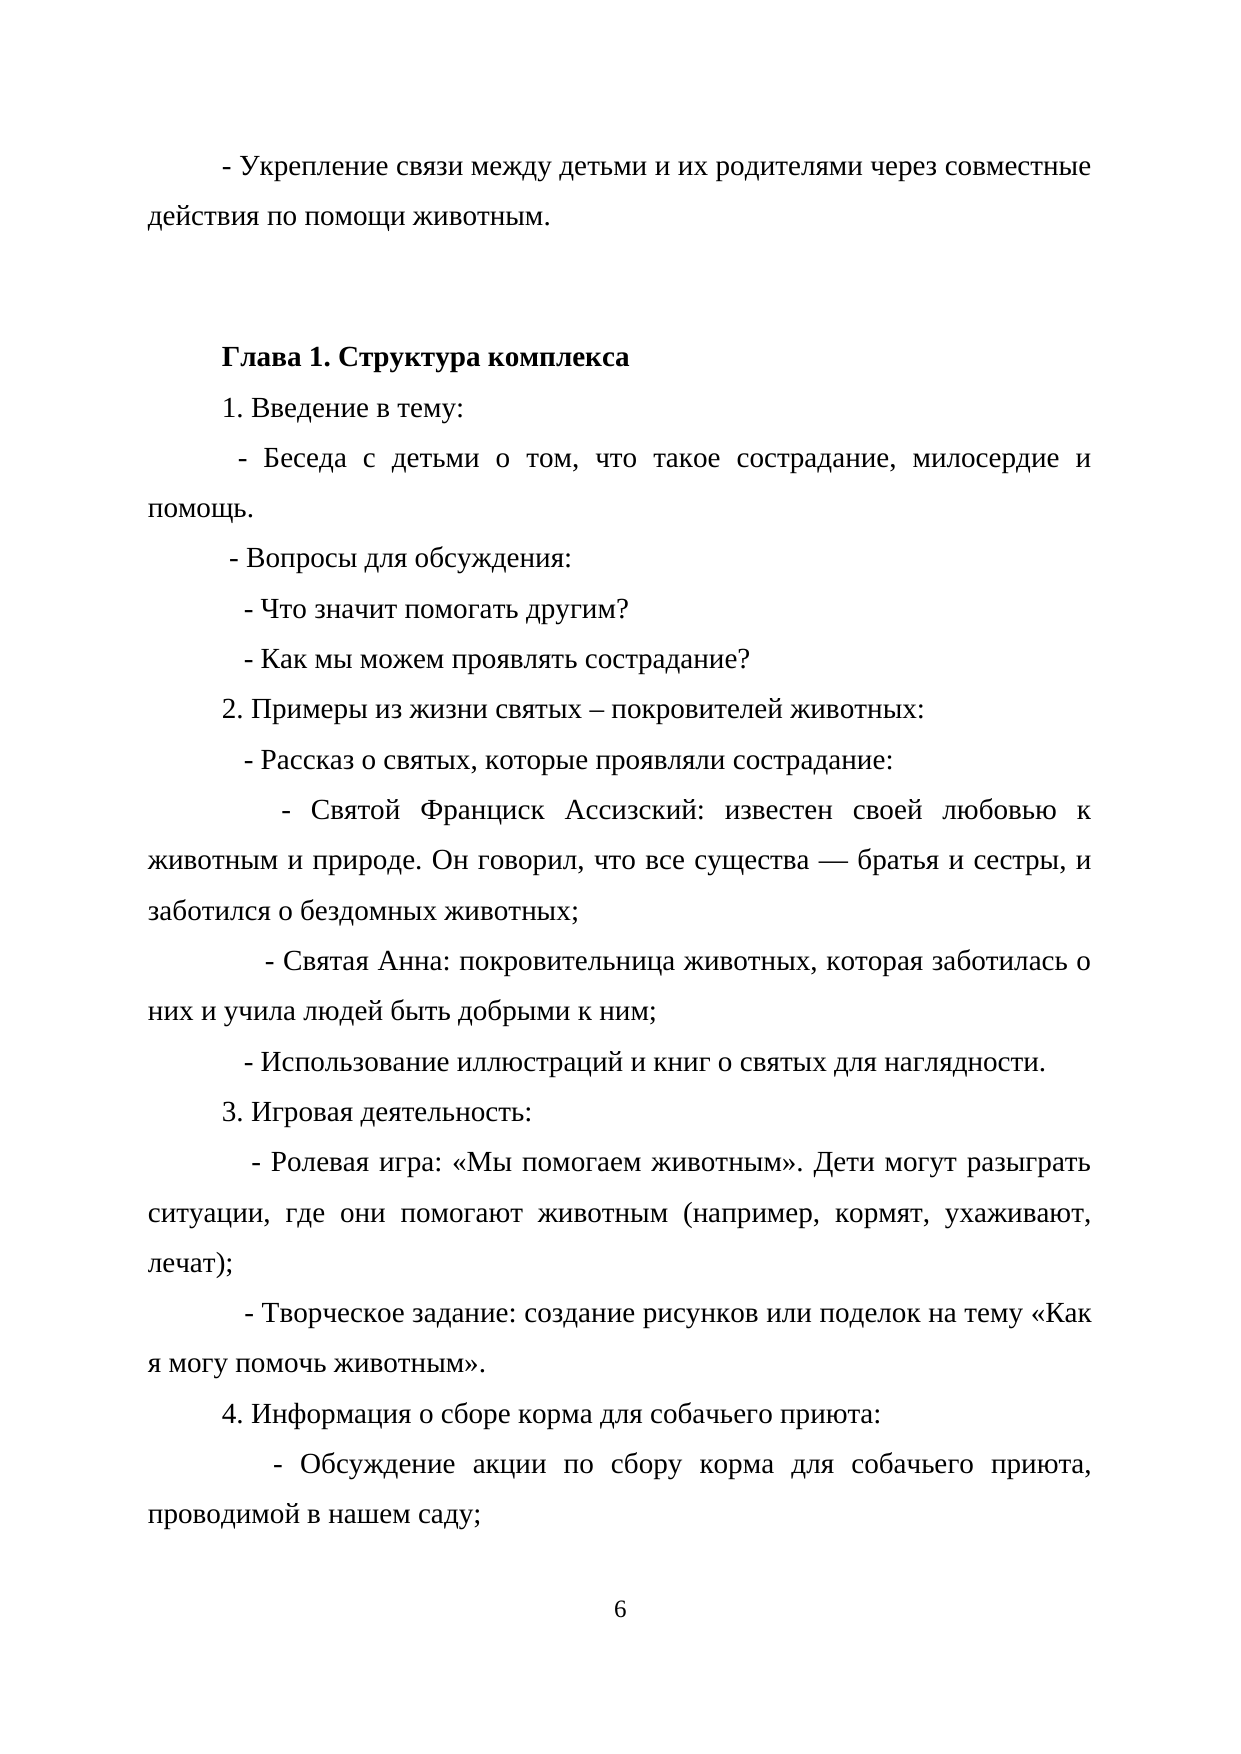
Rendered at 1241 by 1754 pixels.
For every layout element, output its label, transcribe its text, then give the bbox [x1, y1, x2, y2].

text - Вопросы для обсуждения: [148, 541, 1092, 574]
text - Что значит помогать другим? [148, 591, 1092, 624]
text 3. Игровая деятельность: [148, 1094, 1092, 1128]
text - Обсуждение акции по сбору корма для собачьего приюта, проводимой в нашем саду; [148, 1446, 1092, 1530]
text 4. Информация о сборе корма для собачьего приюта: [148, 1396, 1092, 1429]
text - Беседа с детьми о том, что такое сострадание, милосердие и помощь. [148, 440, 1092, 524]
text - Святой Франциск Ассизский: известен своей любовью к животным и природе. Он говорил, что все существа — братья и сестры, и заботился о бездомных животных; [148, 792, 1092, 926]
text - Рассказ о святых, которые проявляли сострадание: [148, 742, 1092, 775]
text - Святая Анна: покровительница животных, которая заботилась о них и учила людей быть добрыми к ним; [148, 943, 1092, 1027]
text - Как мы можем проявлять сострадание? [148, 641, 1092, 675]
text - Ролевая игра: «Мы помогаем животным». Дети могут разыграть ситуации, где они помогают животным (например, кормят, ухаживают, лечат); [148, 1144, 1092, 1278]
text - Творческое задание: создание рисунков или поделок на тему «Как я могу помочь животным». [148, 1295, 1092, 1379]
subtitle Глава 1. Структура комплекса [148, 339, 1092, 373]
text - Укрепление связи между детьми и их родителями через совместные действия по помощи животным. [148, 148, 1092, 232]
text 2. Примеры из жизни святых – покровителей животных: [148, 692, 1092, 725]
text 1. Введение в тему: [148, 390, 1092, 423]
text - Использование иллюстраций и книг о святых для наглядности. [148, 1044, 1092, 1077]
